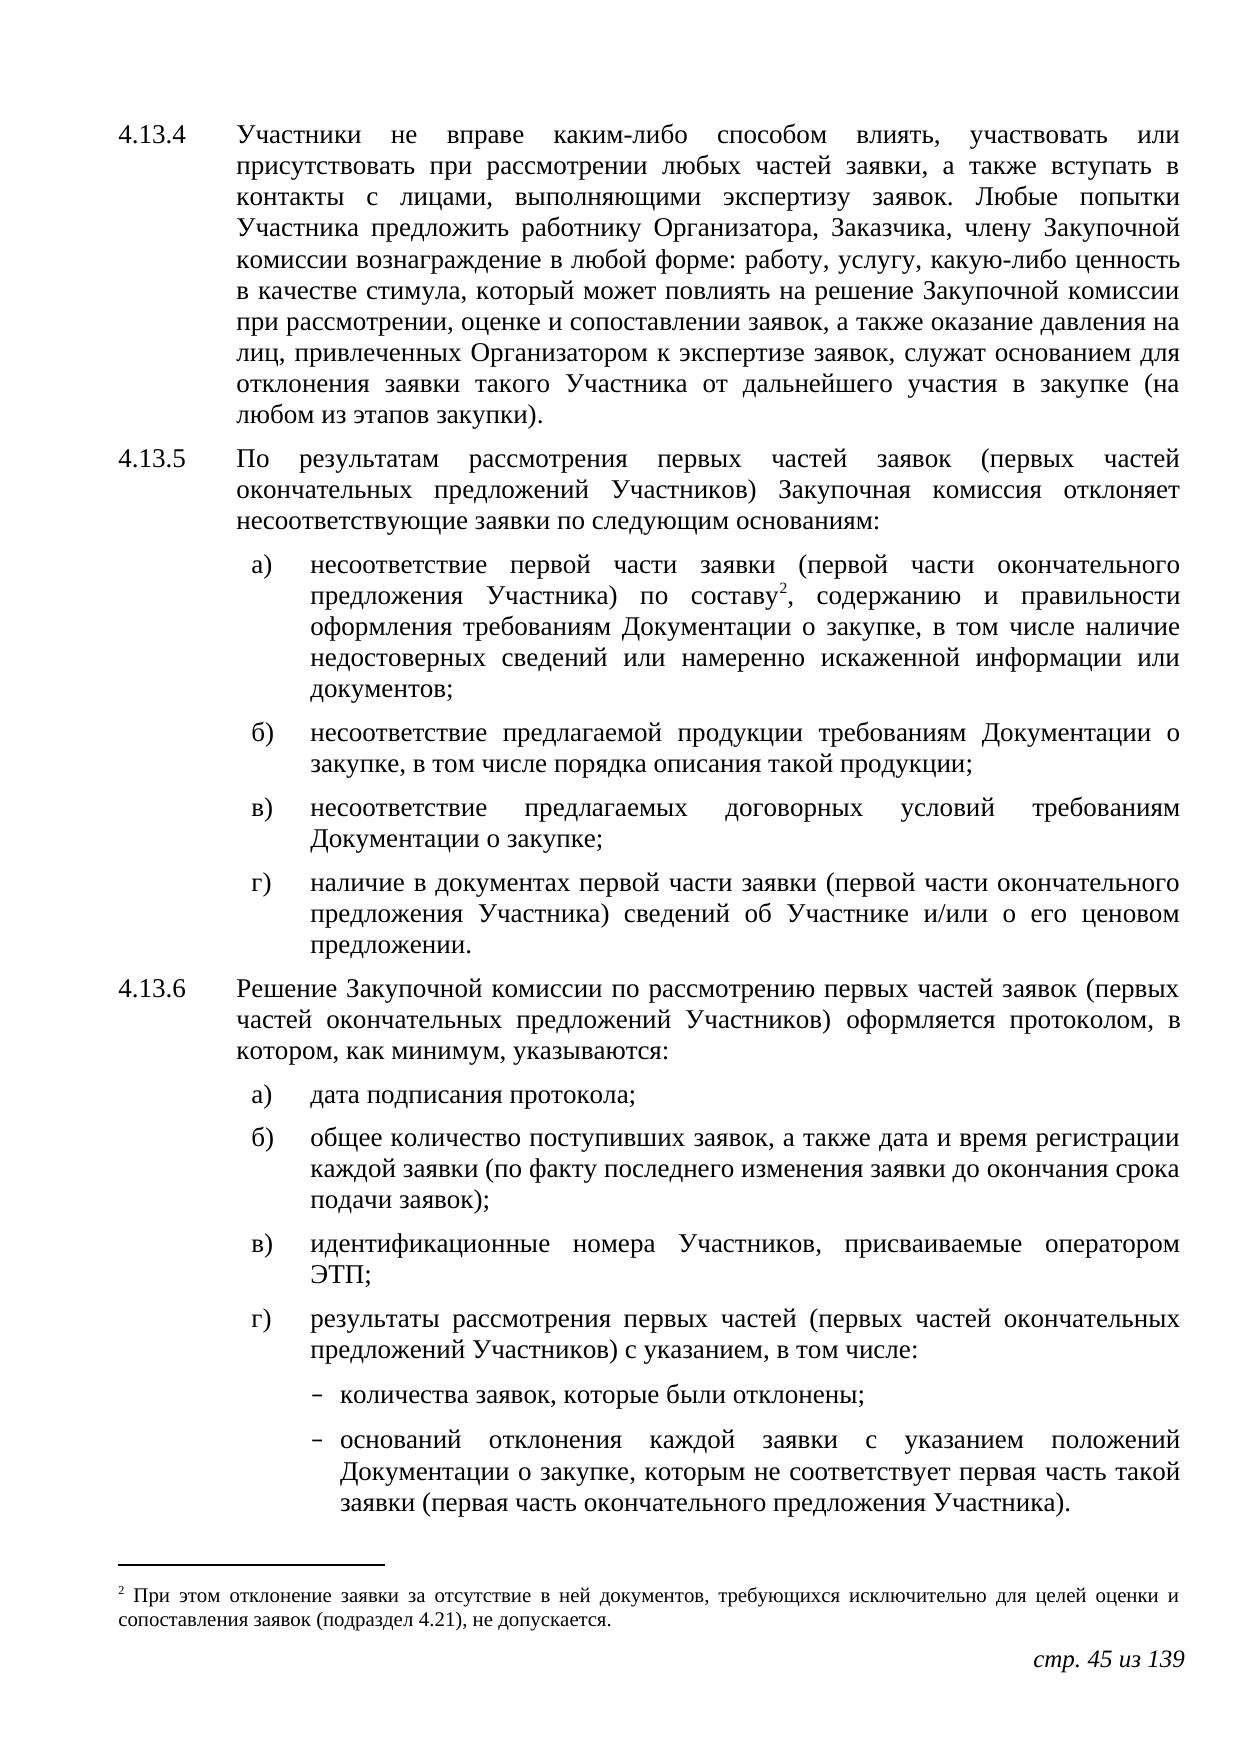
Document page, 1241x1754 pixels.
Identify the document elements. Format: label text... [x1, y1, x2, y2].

list оснований отклонения каждой заявки с указанием положений Документации о закупке, которым не соответствует первая часть такой заявки (первая часть окончательного предложения Участника). [310, 1422, 1181, 1518]
text несоответствие первой части заявки (первой части окончательного предложения Участника) по составу, содержанию и правильности оформления требованиям Документации о закупке, в том числе наличие недостоверных сведений или намеренно искаженной информации или документов; [251, 548, 1181, 704]
text наличие в документах первой части заявки (первой части окончательного предложения Участника) сведений об Участнике и/или о его ценовом предложении. [251, 866, 1181, 959]
text идентификационные номера Участников, присваиваемые оператором ЭТП; [251, 1227, 1181, 1289]
text По результатам рассмотрения первых частей заявок (первых частей окончательных предложений Участников) Закупочная комиссия отклоняет несоответствующие заявки по следующим основаниям: [118, 442, 1181, 536]
text дата подписания протокола; [251, 1078, 1181, 1109]
text Участники не вправе каким-либо способом влиять, участвовать или присутствовать при рассмотрении любых частей заявки, а также вступать в контакты с лицами, выполняющими экспертизу заявок. Любые попытки Участника предложить работнику Организатора, Заказчика, члену Закупочной комиссии вознаграждение в любой форме: работу, услугу, какую-либо ценность в качестве стимула, который может повлиять на решение Закупочной комиссии при рассмотрении, оценке и сопоставлении заявок, а также оказание давления на лиц, привлеченных Организатором к экспертизе заявок, служат основанием для отклонения заявки такого Участника от дальнейшего участия в закупке (на любом из этапов закупки). [118, 118, 1181, 429]
text несоответствие предлагаемых договорных условий требованиям Документации о закупке; [251, 791, 1181, 853]
text несоответствие предлагаемой продукции требованиям Документации о закупке, в том числе порядка описания такой продукции; [251, 716, 1181, 778]
list количества заявок, которые были отклонены; [310, 1377, 1181, 1410]
text общее количество поступивших заявок, а также дата и время регистрации каждой заявки (по факту последнего изменения заявки до окончания срока подачи заявок); [251, 1121, 1181, 1215]
text результаты рассмотрения первых частей (первых частей окончательных предложений Участников) с указанием, в том числе: [251, 1302, 1181, 1364]
text Решение Закупочной комиссии по рассмотрению первых частей заявок (первых частей окончательных предложений Участников) оформляется протоколом, в котором, как минимум, указываются: [118, 972, 1181, 1065]
